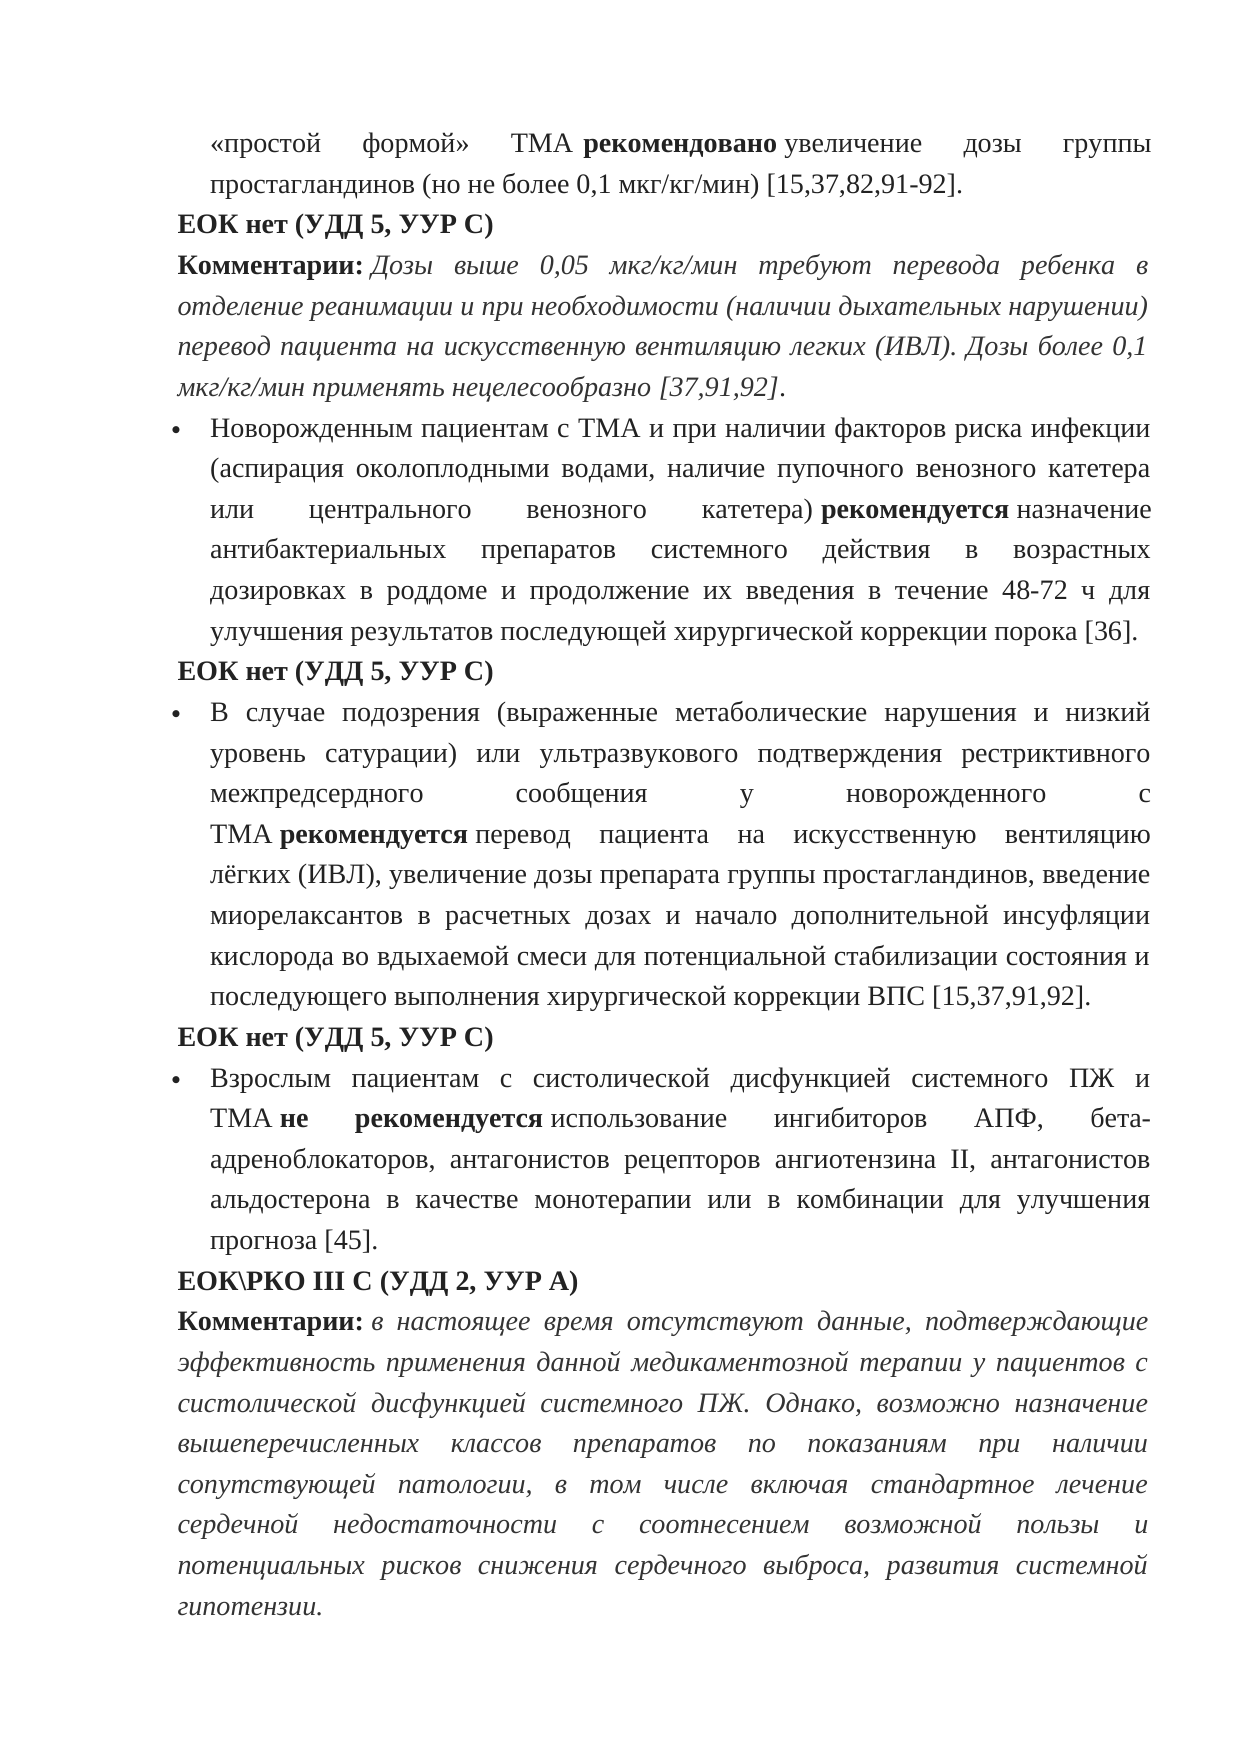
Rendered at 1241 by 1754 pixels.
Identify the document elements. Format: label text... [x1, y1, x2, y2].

text ЕОК\РКО III C (УДД 2, УУР А) [177, 1256, 1152, 1296]
list Взрослым пациентам с систолической дисфункцией системного ПЖ и ТМА не рекомендуется использование ингибиторов АПФ, бета-адреноблокаторов, антагонистов рецепторов ангиотензина II, антагонистов альдостерона в качестве монотерапии или в комбинации для улучшения прогноза [45]. [172, 1052, 1152, 1256]
text ЕОК нет (УДД 5, УУР С) [177, 199, 1152, 240]
text Комментарии: в настоящее время отсутствуют данные, подтверждающие эффективность применения данной медикаментозной терапии у пациентов с систолической дисфункцией системного ПЖ. Однако, возможно назначение вышеперечисленных классов препаратов по показаниям при наличии сопутствующей патологии, в том числе включая стандартное лечение сердечной недостаточности с соотнесением возможной пользы и потенциальных рисков снижения сердечного выброса, развития системной гипотензии. [177, 1296, 1152, 1621]
text Комментарии: Дозы выше 0,05 мкг/кг/мин требуют перевода ребенка в отделение реанимации и при необходимости (наличии дыхательных нарушении) перевод пациента на искусственную вентиляцию легких (ИВЛ). Дозы более 0,1 мкг/кг/мин применять нецелесообразно [37,91,92]. [177, 240, 1152, 402]
text ЕОК нет (УДД 5, УУР С) [177, 1012, 1152, 1052]
text ЕОК нет (УДД 5, УУР С) [177, 646, 1152, 687]
list В случае подозрения (выраженные метаболические нарушения и низкий уровень сатурации) или ультразвукового подтверждения рестриктивного межпредсердного сообщения у новорожденного с ТМА рекомендуется перевод пациента на искусственную вентиляцию лёгких (ИВЛ), увеличение дозы препарата группы простагландинов, введение миорелаксантов в расчетных дозах и начало дополнительной инсуфляции кислорода во вдыхаемой смеси для потенциальной стабилизации состояния и последующего выполнения хирургической коррекции ВПС [15,37,91,92]. [172, 687, 1152, 1012]
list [172, 118, 1152, 199]
list Новорожденным пациентам с ТМА и при наличии факторов риска инфекции (аспирация околоплодными водами, наличие пупочного венозного катетера или центрального венозного катетера) рекомендуется назначение антибактериальных препаратов системного действия в возрастных дозировках в роддоме и продолжение их введения в течение 48-72 ч для улучшения результатов последующей хирургической коррекции порока [36]. [172, 402, 1152, 646]
